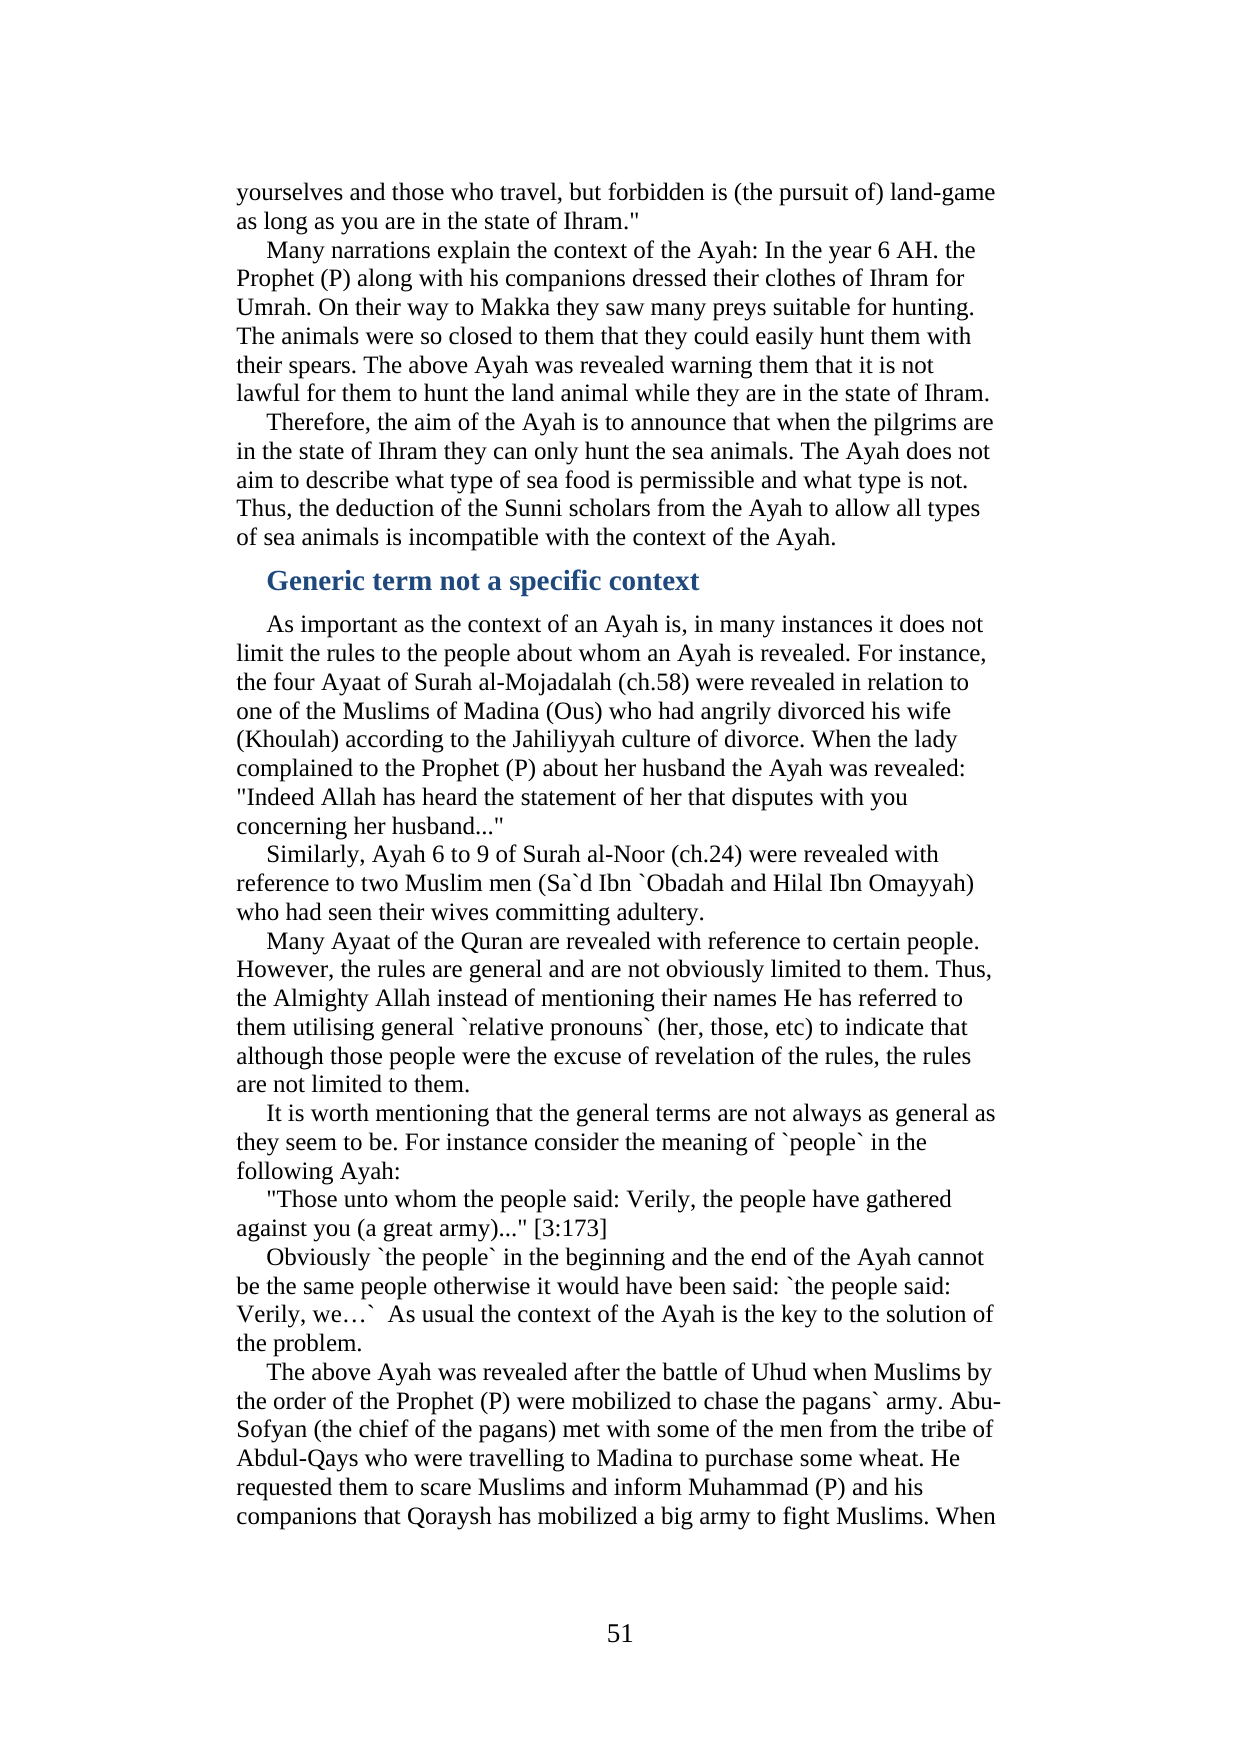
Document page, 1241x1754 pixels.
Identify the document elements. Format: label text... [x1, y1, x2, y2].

text Many Ayaat of the Quran are revealed with reference to certain people. However, the rules are general and are not obviously limited to them. Thus, the Almighty Allah instead of mentioning their names He has referred to them utilising general `relative pronouns` (her, those, etc) to indicate that although those people were the excuse of revelation of the rules, the rules are not limited to them. [236, 926, 1004, 1098]
text As important as the context of an Ayah is, in many instances it does not limit the rules to the people about whom an Ayah is revealed. For instance, the four Ayaat of Surah al-Mojadalah (ch.58) were revealed in relation to one of the Muslims of Madina (Ous) who had angrily divorced his wife (Khoulah) according to the Jahiliyyah culture of divorce. When the lady complained to the Prophet (P) about her husband the Ayah was revealed: "Indeed Allah has heard the statement of her that disputes with you concerning her husband..." [236, 609, 1004, 839]
text Obviously `the people` in the beginning and the end of the Ayah cannot be the same people otherwise it would have been said: `the people said: Verily, we…` As usual the context of the Ayah is the key to the solution of the problem. [236, 1242, 1004, 1357]
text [236, 1357, 1004, 1529]
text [236, 177, 1004, 235]
text Similarly, Ayah 6 to 9 of Surah al-Noor (ch.24) were revealed with reference to two Muslim men (Sa`d Ibn `Obadah and Hilal Ibn Omayyah) who had seen their wives committing adultery. [236, 839, 1004, 926]
text Therefore, the aim of the Ayah is to announce that when the pilgrims are in the state of Ihram they can only hunt the sea animals. The Ayah does not aim to describe what type of sea food is permissible and what type is not. Thus, the deduction of the Sunni scholars from the Ayah to allow all types of sea animals is incompatible with the context of the Ayah. [236, 407, 1004, 551]
subtitle Generic term not a specific context [236, 563, 1004, 597]
text Many narrations explain the context of the Ayah: In the year 6 AH. the Prophet (P) along with his companions dressed their clothes of Ihram for Umrah. On their way to Makka they saw many preys suitable for hunting. The animals were so closed to them that they could easily hunt them with their spears. The above Ayah was revealed warning them that it is not lawful for them to hunt the land animal while they are in the state of Ihram. [236, 235, 1004, 407]
text "Those unto whom the people said: Verily, the people have gathered against you (a great army)..." [3:173] [236, 1184, 1004, 1242]
text It is worth mentioning that the general terms are not always as general as they seem to be. For instance consider the meaning of `people` in the following Ayah: [236, 1098, 1004, 1184]
